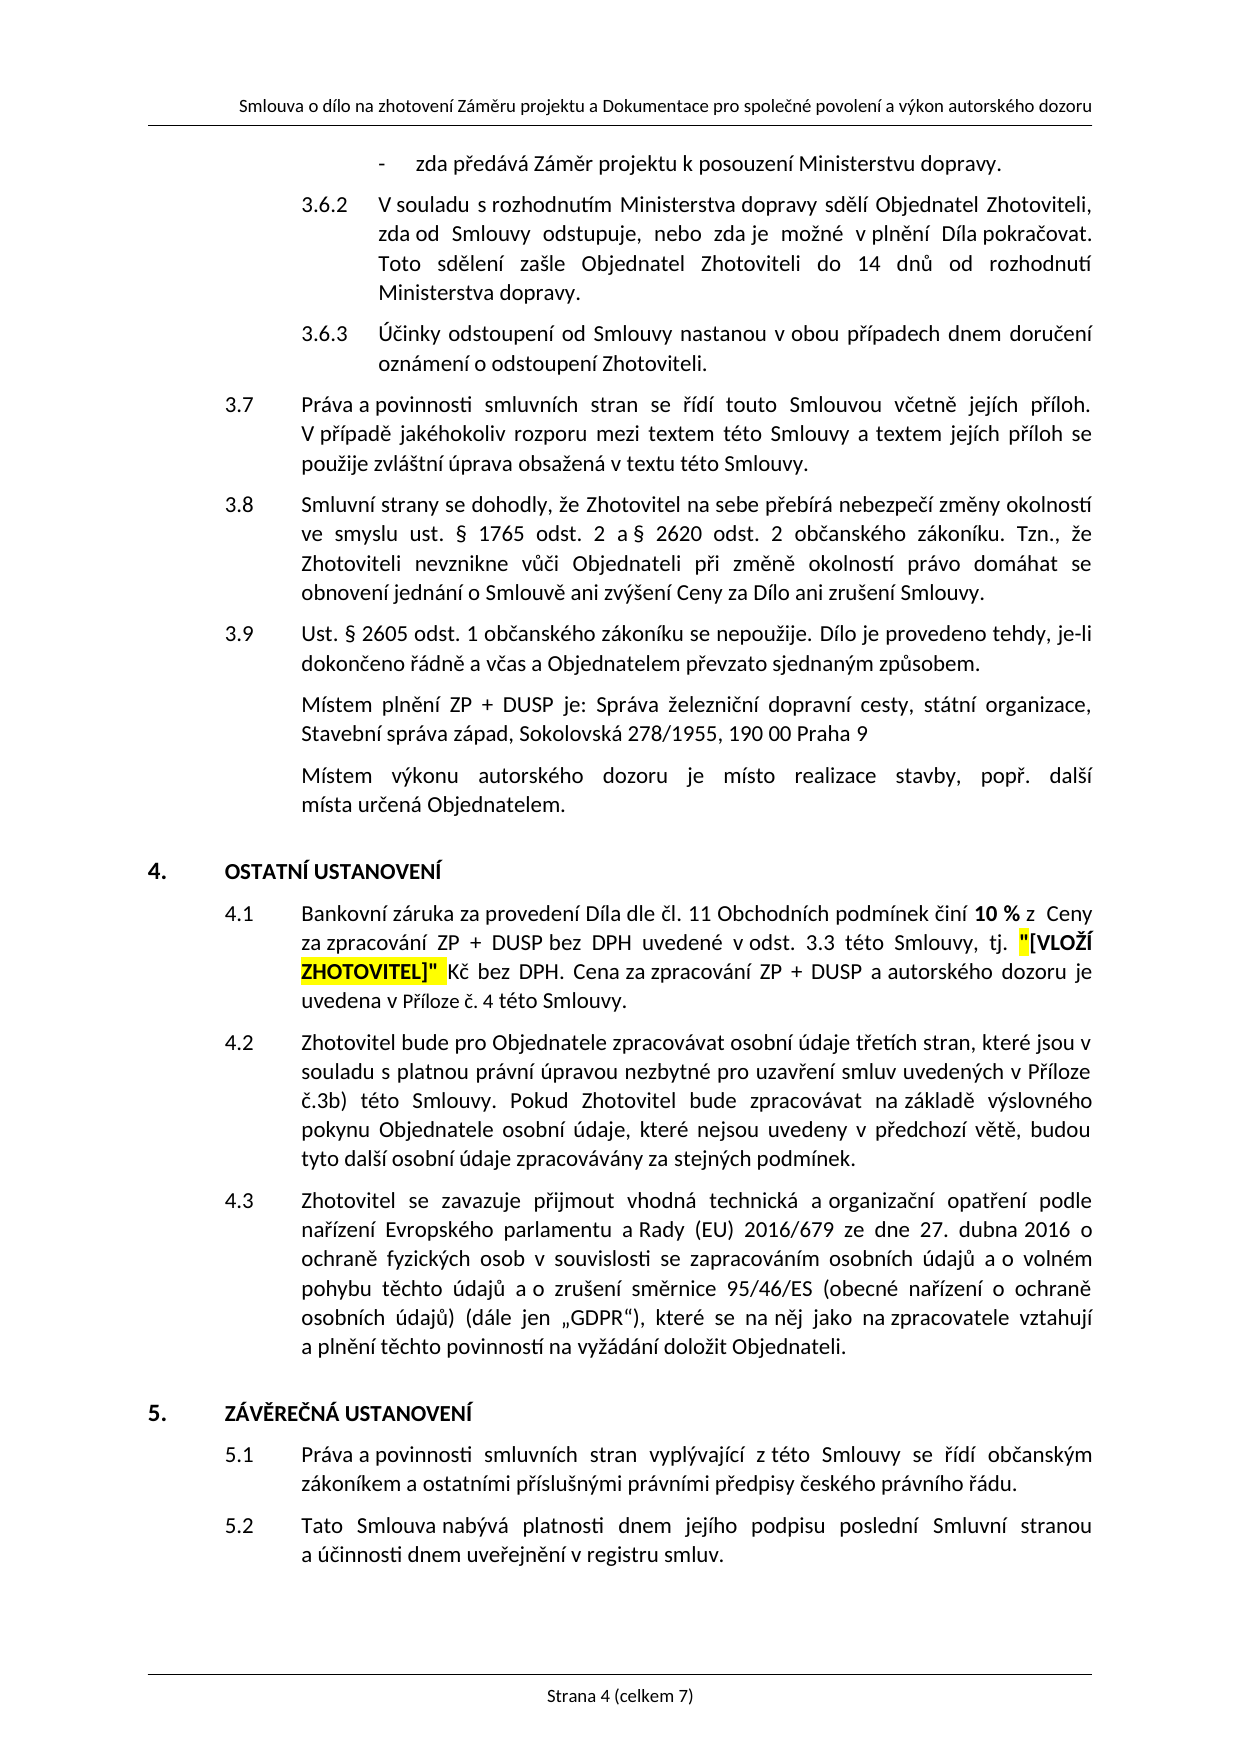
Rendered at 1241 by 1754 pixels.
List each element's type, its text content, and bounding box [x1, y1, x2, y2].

list Účinky odstoupení od Smlouvy nastanou v obou případech dnem doručení oznámení o odstoupení Zhotoviteli. [301, 318, 1092, 377]
text Bankovní záruka za provedení Díla dle čl. 11 Obchodních podmínek činí 10 % z Ceny za zpracování ZP + DUSP bez DPH uvedené v odst. 3.3 této Smlouvy, tj. Kč bez DPH. Cena za zpracování ZP + DUSP a autorského dozoru je uvedena v Příloze č. 4 této Smlouvy. [224, 898, 1092, 1014]
text OSTATNÍ USTANOVENÍ [148, 856, 1092, 885]
list Místem plnění ZP + DUSP je: Správa železniční dopravní cesty, státní organizace, Stavební správa západ, Sokolovská 278/1955, 190 00 Praha 9 [301, 689, 1092, 748]
text ZÁVĚREČNÁ USTANOVENÍ [148, 1398, 1092, 1427]
text Práva a povinnosti smluvních stran se řídí touto Smlouvou včetně jejích příloh. V případě jakéhokoliv rozporu mezi textem této Smlouvy a textem jejích příloh se použije zvláštní úprava obsažená v textu této Smlouvy. [224, 389, 1092, 477]
list zda předává Záměr projektu k posouzení Ministerstvu dopravy. [378, 148, 1092, 177]
text Práva a povinnosti smluvních stran vyplývající z této Smlouvy se řídí občanským zákoníkem a ostatními příslušnými právními předpisy českého právního řádu. [224, 1439, 1092, 1498]
text Ust. § 2605 odst. 1 občanského zákoníku se nepoužije. Dílo je provedeno tehdy, je-li dokončeno řádně a včas a Objednatelem převzato sjednaným způsobem. [224, 618, 1092, 677]
list V souladu s rozhodnutím Ministerstva dopravy sdělí Objednatel Zhotoviteli, zda od Smlouvy odstupuje, nebo zda je možné v plnění Díla pokračovat. Toto sdělení zašle Objednatel Zhotoviteli do 14 dnů od rozhodnutí Ministerstva dopravy. [301, 189, 1092, 306]
text Smluvní strany se dohodly, že Zhotovitel na sebe přebírá nebezpečí změny okolností ve smyslu ust. § 1765 odst. 2 a § 2620 odst. 2 občanského zákoníku. Tzn., že Zhotoviteli nevznikne vůči Objednateli při změně okolností právo domáhat se obnovení jednání o Smlouvě ani zvýšení Ceny za Dílo ani zrušení Smlouvy. [224, 489, 1092, 606]
text Zhotovitel bude pro Objednatele zpracovávat osobní údaje třetích stran, které jsou v souladu s platnou právní úpravou nezbytné pro uzavření smluv uvedených v Příloze č.3b) této Smlouvy. Pokud Zhotovitel bude zpracovávat na základě výslovného pokynu Objednatele osobní údaje, které nejsou uvedeny v předchozí větě, budou tyto další osobní údaje zpracovávány za stejných podmínek. [224, 1027, 1092, 1173]
text Zhotovitel se zavazuje přijmout vhodná technická a organizační opatření podle nařízení Evropského parlamentu a Rady (EU) 2016/679 ze dne 27. dubna 2016 o ochraně fyzických osob v souvislosti se zapracováním osobních údajů a o volném pohybu těchto údajů a o zrušení směrnice 95/46/ES (obecné nařízení o ochraně osobních údajů) (dále jen „GDPR“), které se na něj jako na zpracovatele vztahují a plnění těchto povinností na vyžádání doložit Objednateli. [224, 1185, 1092, 1360]
text Tato Smlouva nabývá platnosti dnem jejího podpisu poslední Smluvní stranou a účinnosti dnem uveřejnění v registru smluv. [224, 1510, 1092, 1568]
list Místem výkonu autorského dozoru je místo realizace stavby, popř. další místa určená Objednatelem. [301, 760, 1092, 818]
